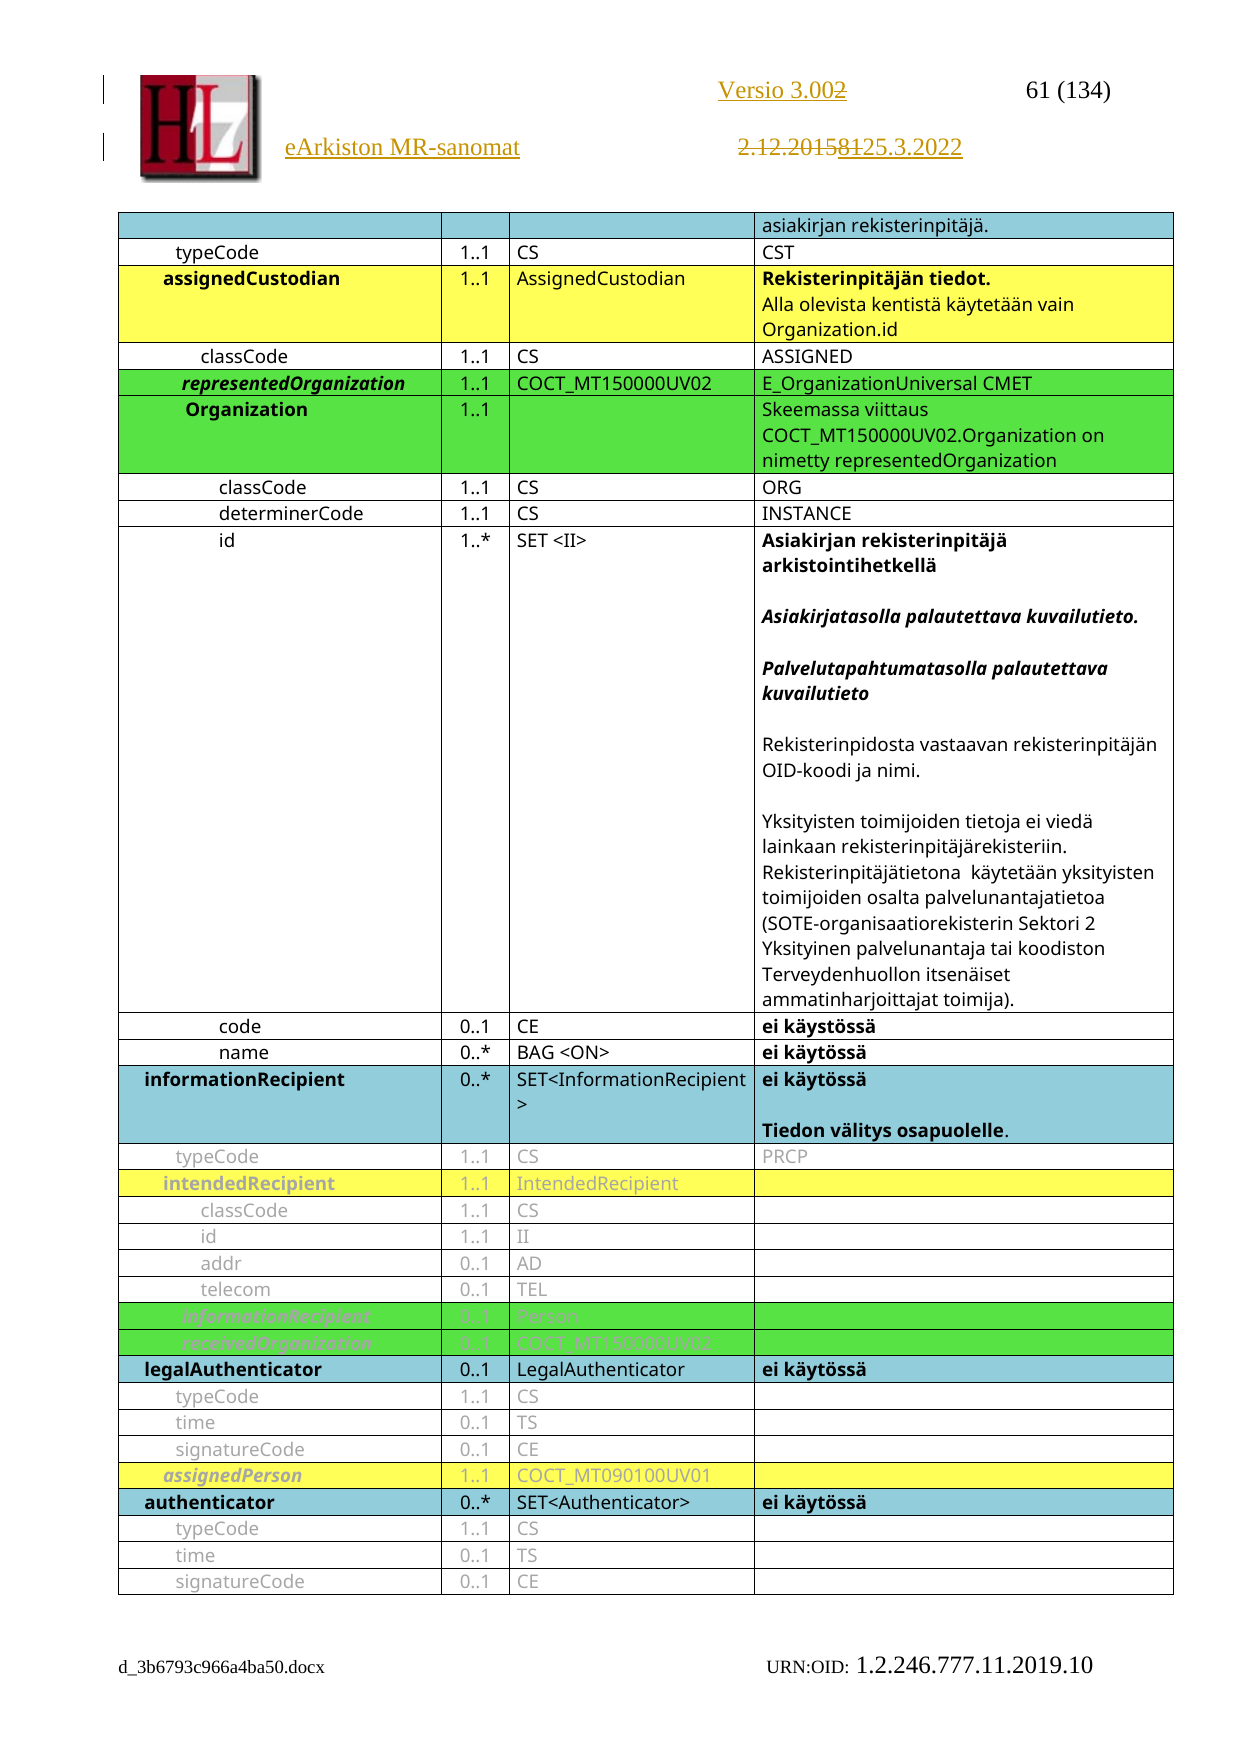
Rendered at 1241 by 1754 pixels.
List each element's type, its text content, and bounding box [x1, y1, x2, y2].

table_cell Asiakirjan rekisterinpitäjä arkistointihetkellä Asiakirjatasolla palautettava kuvailutieto. Palvelutapahtumatasolla palautettava kuvailutieto Rekisterinpidosta vastaavan rekisterinpitäjän OID-koodi ja nimi. Yksityisten toimijoiden tietoja ei viedä lainkaan rekisterinpitäjärekisteriin. Rekisterinpitäjätietona käytetään yksityisten toimijoiden osalta palvelunantajatietoa (SOTE-organisaatiorekisterin Sektori 2 Yksityinen palvelunantaja tai koodiston Terveydenhuollon itsenäiset ammatinharjoittajat toimija). [755, 527, 1173, 1012]
table_cell SET<InformationRecipient> [510, 1066, 754, 1143]
table_cell [510, 396, 754, 473]
table_cell ei käytössä [755, 1356, 1173, 1382]
table_cell 1..1 [442, 1144, 509, 1169]
table_cell addr [119, 1250, 441, 1276]
table_cell CS [510, 474, 754, 499]
table_cell ei käytössä [755, 1040, 1173, 1065]
table_cell [755, 1569, 1173, 1594]
table_cell SET <II> [510, 527, 754, 1012]
table_cell representedOrganization [119, 370, 441, 395]
table_cell CE [510, 1569, 754, 1594]
table_cell custodian [119, 213, 441, 238]
table_cell AssignedCustodian [510, 266, 754, 342]
table_cell 0..1 [442, 1356, 509, 1382]
table_cell 1..1 [442, 1516, 509, 1541]
table_cell [755, 1197, 1173, 1222]
table_cell 1..1 [442, 396, 509, 473]
table_cell [755, 1250, 1173, 1276]
table_cell CS [510, 239, 754, 265]
table_cell AD [510, 1250, 754, 1276]
table_cell [755, 1277, 1173, 1302]
table_cell 0..1 [442, 1436, 509, 1462]
table_cell time [119, 1542, 441, 1568]
table_cell [755, 1303, 1173, 1329]
table_cell telecom [119, 1277, 441, 1302]
table_cell CS [510, 343, 754, 369]
table_cell receivedOrganization [119, 1330, 441, 1355]
table_cell Person [510, 1303, 754, 1329]
table_cell 0..1 [442, 1277, 509, 1302]
table_cell 1..1 [442, 213, 509, 238]
table_cell COCT_MT150000UV02 [510, 1330, 754, 1355]
table_cell typeCode [119, 1383, 441, 1408]
table_cell 0..* [442, 1066, 509, 1143]
table_cell legalAuthenticator [119, 1356, 441, 1382]
table_cell CE [510, 1013, 754, 1039]
table_cell CS [510, 501, 754, 526]
table_cell [755, 1463, 1173, 1488]
table_cell PRCP [755, 1144, 1173, 1169]
table_cell Skeemassa viittaus COCT_MT150000UV02.Organization on nimetty representedOrganization [755, 396, 1173, 473]
table_cell 0..1 [442, 1250, 509, 1276]
table_cell TS [510, 1542, 754, 1568]
table_cell 0..1 [442, 1542, 509, 1568]
table_cell assignedCustodian [119, 266, 441, 342]
table_cell COCT_MT150000UV02 [510, 370, 754, 395]
table_cell signatureCode [119, 1569, 441, 1594]
table_cell [755, 1170, 1173, 1196]
table_cell ORG [755, 474, 1173, 499]
table_cell [755, 1410, 1173, 1435]
table_cell assignedPerson [119, 1463, 441, 1488]
table_cell id [119, 1224, 441, 1249]
table_cell informationRecipient [119, 1066, 441, 1143]
table_cell typeCode [119, 239, 441, 265]
table_cell id [119, 527, 441, 1012]
table_cell 1..1 [442, 1197, 509, 1222]
table_cell 1..1 [442, 501, 509, 526]
table_cell authenticator [119, 1489, 441, 1515]
table_cell 1..1 [442, 239, 509, 265]
table_cell CST [755, 239, 1173, 265]
table_cell ei käytössä [755, 1489, 1173, 1515]
table_cell informationRecipient [119, 1303, 441, 1329]
table_cell Rekisterinpitäjän tiedot. Alla olevista kentistä käytetään vain Organization.id [755, 266, 1173, 342]
table_cell code [119, 1013, 441, 1039]
table_cell 1..1 [442, 1383, 509, 1408]
table_cell Custodian [510, 213, 754, 238]
table_cell IntendedRecipient [510, 1170, 754, 1196]
table_cell [755, 1516, 1173, 1541]
table_cell 1..* [442, 527, 509, 1012]
table_cell 1..1 [442, 370, 509, 395]
table_cell TEL [510, 1277, 754, 1302]
table_cell 1..1 [442, 343, 509, 369]
table_cell typeCode [119, 1516, 441, 1541]
table_cell INSTANCE [755, 501, 1173, 526]
table_cell name [119, 1040, 441, 1065]
table_cell Organization [119, 396, 441, 473]
table_cell 1..1 [442, 1463, 509, 1488]
table_cell 1..1 [442, 1170, 509, 1196]
table_cell SET<Authenticator> [510, 1489, 754, 1515]
table_cell 1..1 [442, 1224, 509, 1249]
table_cell 0..1 [442, 1013, 509, 1039]
table_cell classCode [119, 474, 441, 499]
table_cell 0..* [442, 1040, 509, 1065]
table_cell 1..1 [442, 474, 509, 499]
table_cell signatureCode [119, 1436, 441, 1462]
table_cell LegalAuthenticator [510, 1356, 754, 1382]
table_cell TS [510, 1410, 754, 1435]
table_cell [755, 1224, 1173, 1249]
table_cell time [119, 1410, 441, 1435]
table_cell ei käytössä Tiedon välitys osapuolelle. [755, 1066, 1173, 1143]
table_cell [755, 1436, 1173, 1462]
table_cell [755, 1383, 1173, 1408]
table_cell 0..1 [442, 1569, 509, 1594]
table_cell determinerCode [119, 501, 441, 526]
table_cell 0..* [442, 1489, 509, 1515]
table_cell ASSIGNED [755, 343, 1173, 369]
table_cell classCode [119, 343, 441, 369]
table_cell CS [510, 1516, 754, 1541]
table_cell typeCode [119, 1144, 441, 1169]
table_cell II [510, 1224, 754, 1249]
table_cell E_OrganizationUniversal CMET [755, 370, 1173, 395]
table_cell CE [510, 1436, 754, 1462]
table_cell 0..1 [442, 1330, 509, 1355]
table_cell classCode [119, 1197, 441, 1222]
table_cell CS [510, 1144, 754, 1169]
table_cell [755, 1330, 1173, 1355]
table_cell 0..1 [442, 1303, 509, 1329]
picture [140, 75, 263, 183]
table_cell 1..1 [442, 266, 509, 342]
table_cell BAG <ON> [510, 1040, 754, 1065]
table_cell CS [510, 1383, 754, 1408]
table_cell COCT_MT090100UV01 [510, 1463, 754, 1488]
table_cell ei käystössä [755, 1013, 1173, 1039]
table_cell [755, 1542, 1173, 1568]
table_cell CS [510, 1197, 754, 1222]
table_cell 0..1 [442, 1410, 509, 1435]
table_cell intendedRecipient [119, 1170, 441, 1196]
